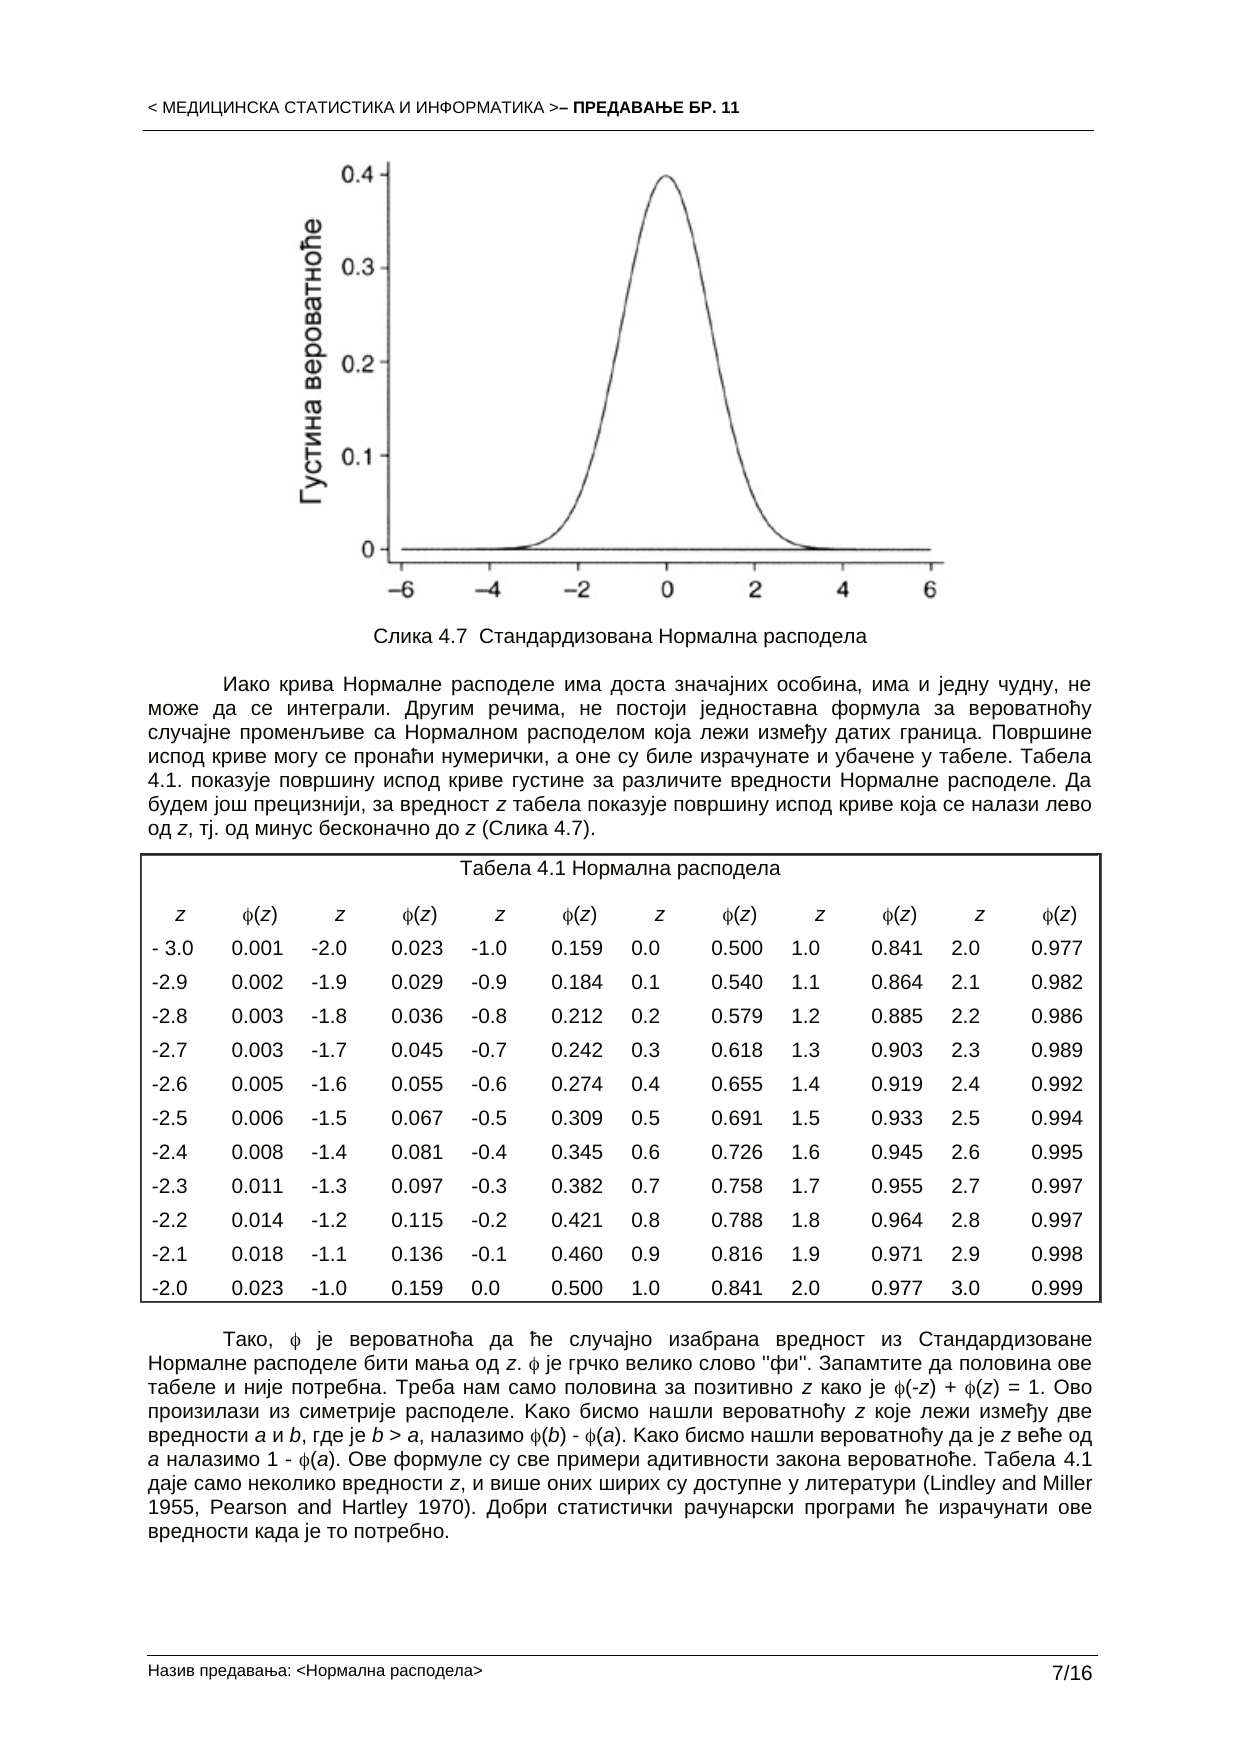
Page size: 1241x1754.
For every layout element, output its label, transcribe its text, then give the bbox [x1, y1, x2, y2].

table_cell 0.841 [700, 1266, 780, 1300]
table_cell 1.4 [780, 1062, 860, 1096]
table_cell -0.7 [460, 1028, 540, 1062]
table_cell 1.7 [780, 1164, 860, 1198]
table_cell 1.2 [780, 994, 860, 1028]
table_cell -1.0 [300, 1266, 380, 1300]
table_cell z [460, 892, 540, 926]
table_cell -0.4 [460, 1130, 540, 1164]
table_cell 0.097 [380, 1164, 460, 1198]
table_cell -0.5 [460, 1096, 540, 1130]
table_cell -2.0 [142, 1266, 220, 1300]
table_cell -2.8 [142, 994, 220, 1028]
table_cell 0.579 [700, 994, 780, 1028]
table_cell 0.212 [540, 994, 620, 1028]
table_cell (z) [220, 892, 300, 926]
table_cell 0.4 [620, 1062, 700, 1096]
table_cell 0.903 [860, 1028, 940, 1062]
table_cell 0.115 [380, 1198, 460, 1232]
table_cell 1.6 [780, 1130, 860, 1164]
table_cell -1.8 [300, 994, 380, 1028]
table_cell 0.001 [220, 926, 300, 960]
table_cell 0.018 [220, 1232, 300, 1266]
table_cell 0.500 [700, 926, 780, 960]
table_cell 0.994 [1020, 1096, 1098, 1130]
table_cell 0.726 [700, 1130, 780, 1164]
table_cell 3.0 [940, 1266, 1020, 1300]
table_cell 2.3 [940, 1028, 1020, 1062]
table_cell z [940, 892, 1020, 926]
table_cell -0.6 [460, 1062, 540, 1096]
table_cell 0.9 [620, 1232, 700, 1266]
table_cell 0.3 [620, 1028, 700, 1062]
table_cell 0.816 [700, 1232, 780, 1266]
table_cell 0.345 [540, 1130, 620, 1164]
table_cell -1.7 [300, 1028, 380, 1062]
table_cell 0.964 [860, 1198, 940, 1232]
table_cell -1.6 [300, 1062, 380, 1096]
table_cell 0.006 [220, 1096, 300, 1130]
table_cell 0.011 [220, 1164, 300, 1198]
table_cell 0.242 [540, 1028, 620, 1062]
table_cell 0.1 [620, 960, 700, 994]
table_cell 2.7 [940, 1164, 1020, 1198]
table_cell 0.997 [1020, 1164, 1098, 1198]
table_header Табела 4.1 Нормална расподела [142, 856, 1098, 892]
table_cell -0.1 [460, 1232, 540, 1266]
table_cell 0.2 [620, 994, 700, 1028]
table_cell -2.0 [300, 926, 380, 960]
table_cell 0.788 [700, 1198, 780, 1232]
table_cell -0.8 [460, 994, 540, 1028]
table_cell z [300, 892, 380, 926]
table_cell 0.655 [700, 1062, 780, 1096]
picture [289, 150, 951, 612]
table_cell z [142, 892, 220, 926]
table_cell (z) [860, 892, 940, 926]
table_cell 0.841 [860, 926, 940, 960]
table_cell 2.9 [940, 1232, 1020, 1266]
table_cell 0.500 [540, 1266, 620, 1300]
table_cell 0.997 [1020, 1198, 1098, 1232]
table_cell 0.003 [220, 1028, 300, 1062]
text Тако, је вероватноћа да ће случајно изабрана вредност из Стандардизоване Нормалне расподеле бити мања од z. је грчко велико слово ''фи''. Запамтите да половина ове табеле и није потребна. Треба нам само половина за позитивно z како је (-z) + (z) = 1. Ово произилази из симетрије расподеле. Kако бисмо нашли вероватноћу z које лежи између две вредности а и b, где је b > a, налазимо (b) - (a). Kако бисмо нашли вероватноћу да је z веће од а налазимо 1 - (a). Ове формуле су све примери адитивности закона вероватноће. Табела 4.1 даје само неколико вредности z, и више оних ширих су доступне у литератури (Lindley and Мiller 1955, Pearson and Hartley 1970). Добри статистички рачунарски програми ће израчунати ове вредности када је то потребно. [148, 1327, 1092, 1543]
table_cell 0.274 [540, 1062, 620, 1096]
table_cell 2.8 [940, 1198, 1020, 1232]
table_cell 0.003 [220, 994, 300, 1028]
table_cell 0.014 [220, 1198, 300, 1232]
table_cell 0.023 [220, 1266, 300, 1300]
table_cell 2.0 [780, 1266, 860, 1300]
table_cell -2.4 [142, 1130, 220, 1164]
table_cell 0.977 [860, 1266, 940, 1300]
table_cell (z) [540, 892, 620, 926]
table_cell 1.8 [780, 1198, 860, 1232]
table_cell -1.2 [300, 1198, 380, 1232]
table_cell -1.4 [300, 1130, 380, 1164]
table_cell -1.9 [300, 960, 380, 994]
text Слика 4.7 Стандардизована Нормална расподела [148, 624, 1092, 648]
table_cell 1.9 [780, 1232, 860, 1266]
table_cell 1.0 [620, 1266, 700, 1300]
table_cell 0.986 [1020, 994, 1098, 1028]
table_cell 1.5 [780, 1096, 860, 1130]
table_cell 0.885 [860, 994, 940, 1028]
table_cell 0.540 [700, 960, 780, 994]
table_cell 0.982 [1020, 960, 1098, 994]
table_cell 0.7 [620, 1164, 700, 1198]
table_cell 0.029 [380, 960, 460, 994]
table_cell 0.136 [380, 1232, 460, 1266]
table_cell 0.8 [620, 1198, 700, 1232]
table_cell 0.977 [1020, 926, 1098, 960]
table_cell -0.2 [460, 1198, 540, 1232]
table_cell -1.0 [460, 926, 540, 960]
table_cell -2.5 [142, 1096, 220, 1130]
table_cell 0.036 [380, 994, 460, 1028]
table_cell 0.758 [700, 1164, 780, 1198]
table_cell 0.6 [620, 1130, 700, 1164]
table_cell 0.005 [220, 1062, 300, 1096]
table_cell -0.3 [460, 1164, 540, 1198]
table_cell -1.1 [300, 1232, 380, 1266]
table_cell 1.0 [780, 926, 860, 960]
table_cell 2.6 [940, 1130, 1020, 1164]
table_cell 0.421 [540, 1198, 620, 1232]
text Иако крива Нормалне расподеле има доста значајних особина, има и једну чудну, не може да се интеграли. Другим речима, не постоји једноставна формула за вероватноћу случајне променљиве са Нормалном расподелом која лежи између датих граница. Површине испод криве могу се пронаћи нумерички, а оне су биле израчунате и убачене у табеле. Табела 4.1. показује површину испод криве густине за различите вредности Нормалне расподеле. Да будем још прецизнији, за вредност z табела показује површину испод криве која се налази лево од z, тј. од минус бесконачно до z (Слика 4.7). [148, 672, 1092, 840]
table_cell (z) [1020, 892, 1098, 926]
table_cell 0.618 [700, 1028, 780, 1062]
table_cell - 3.0 [142, 926, 220, 960]
table_cell 0.309 [540, 1096, 620, 1130]
table_cell 0.008 [220, 1130, 300, 1164]
table_cell (z) [700, 892, 780, 926]
table_cell 0.159 [540, 926, 620, 960]
table_cell z [780, 892, 860, 926]
table_cell 0.945 [860, 1130, 940, 1164]
table_cell -2.3 [142, 1164, 220, 1198]
table_cell 2.0 [940, 926, 1020, 960]
table_cell 2.2 [940, 994, 1020, 1028]
table_cell 0.0 [620, 926, 700, 960]
table_cell 0.081 [380, 1130, 460, 1164]
table_cell 0.992 [1020, 1062, 1098, 1096]
table_cell 0.055 [380, 1062, 460, 1096]
table_cell 0.998 [1020, 1232, 1098, 1266]
table_cell -0.9 [460, 960, 540, 994]
table_cell -1.3 [300, 1164, 380, 1198]
table_cell 0.023 [380, 926, 460, 960]
table_cell 0.971 [860, 1232, 940, 1266]
table_cell 0.159 [380, 1266, 460, 1300]
table_cell -2.2 [142, 1198, 220, 1232]
table_cell 0.989 [1020, 1028, 1098, 1062]
table_cell 0.919 [860, 1062, 940, 1096]
table_cell 0.864 [860, 960, 940, 994]
table_cell 2.4 [940, 1062, 1020, 1096]
table_cell -2.7 [142, 1028, 220, 1062]
table_cell 0.382 [540, 1164, 620, 1198]
table_cell 2.1 [940, 960, 1020, 994]
table_cell 0.999 [1020, 1266, 1098, 1300]
table_cell 0.045 [380, 1028, 460, 1062]
table_cell -2.6 [142, 1062, 220, 1096]
table_cell (z) [380, 892, 460, 926]
table_cell 1.3 [780, 1028, 860, 1062]
table_cell 0.0 [460, 1266, 540, 1300]
table_cell 0.067 [380, 1096, 460, 1130]
table_cell 0.995 [1020, 1130, 1098, 1164]
table_cell -2.1 [142, 1232, 220, 1266]
table_cell -2.9 [142, 960, 220, 994]
table_cell 0.691 [700, 1096, 780, 1130]
table_cell 2.5 [940, 1096, 1020, 1130]
table_cell -1.5 [300, 1096, 380, 1130]
table_cell 1.1 [780, 960, 860, 994]
table_cell 0.933 [860, 1096, 940, 1130]
table_cell z [620, 892, 700, 926]
table_cell 0.955 [860, 1164, 940, 1198]
table_cell 0.184 [540, 960, 620, 994]
table_cell 0.002 [220, 960, 300, 994]
table_cell 0.460 [540, 1232, 620, 1266]
table_cell 0.5 [620, 1096, 700, 1130]
